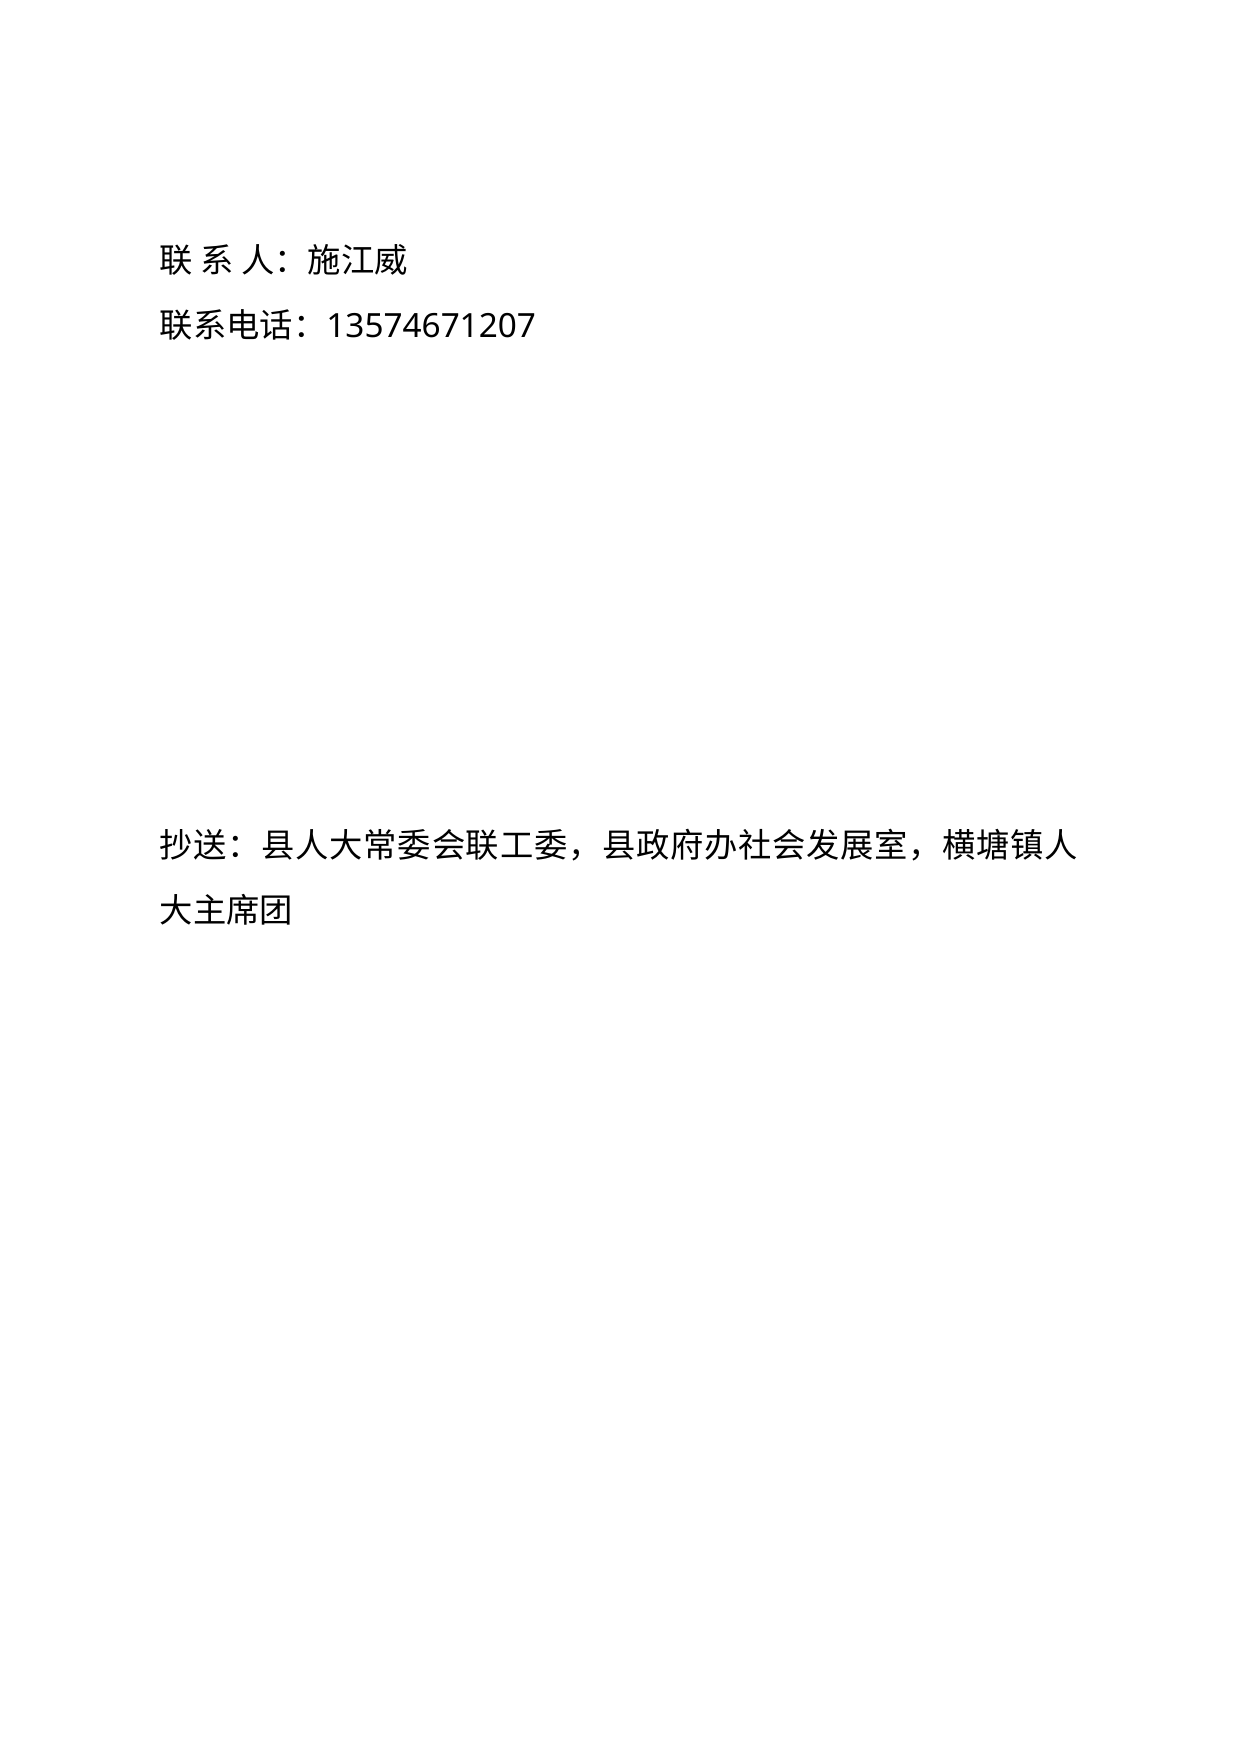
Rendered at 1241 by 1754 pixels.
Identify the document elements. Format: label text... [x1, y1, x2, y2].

text 联 系 人：施江威 [159, 225, 1081, 290]
text 抄送：县人大常委会联工委，县政府办社会发展室，横塘镇人大主席团 [159, 810, 1081, 940]
text 联系电话：13574671207 [159, 290, 1081, 355]
